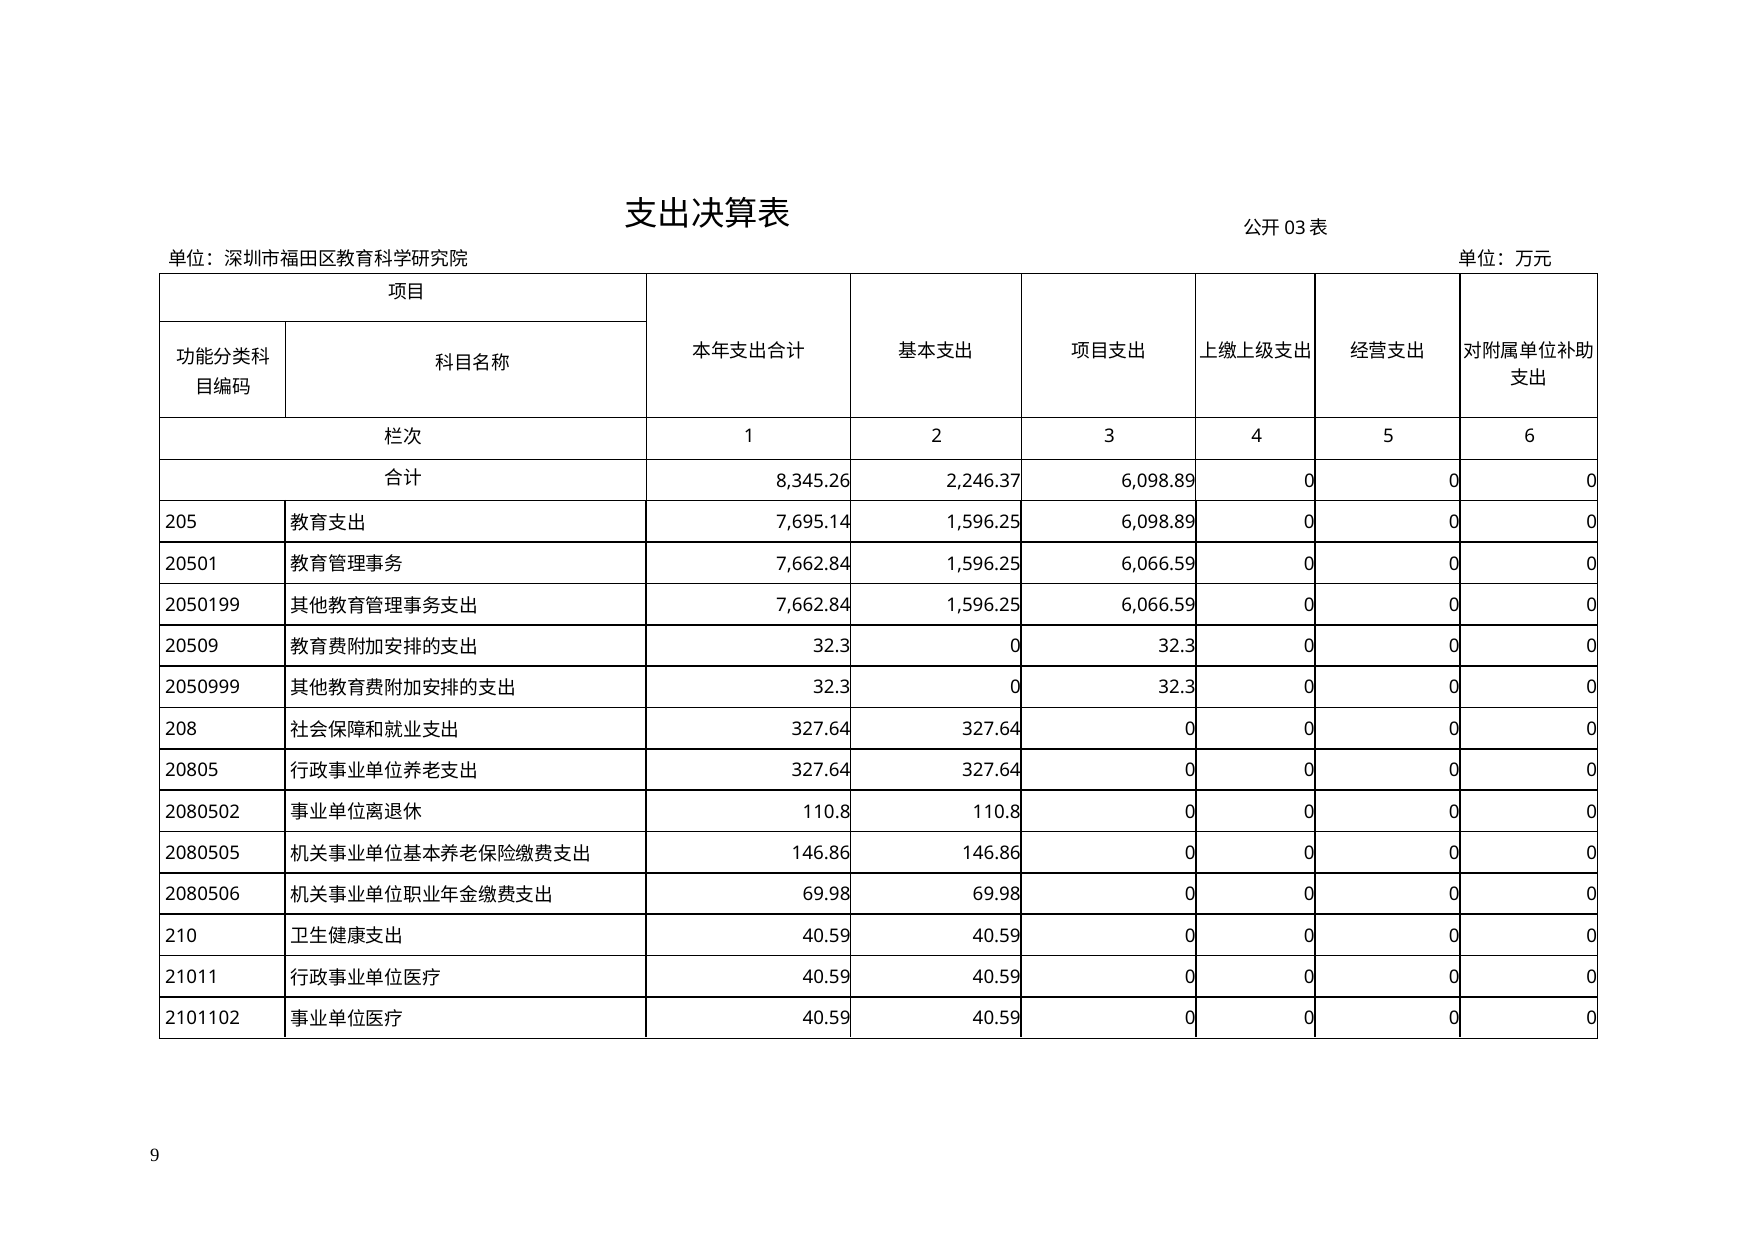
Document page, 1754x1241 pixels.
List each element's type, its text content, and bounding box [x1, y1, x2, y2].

table_header 本年支出合计 [647, 274, 850, 417]
text 单位：深圳市福田区教育科学研究院 单位：万元 [168, 243, 1604, 271]
table_cell 110.8 [647, 791, 850, 831]
table_cell 0 [1461, 874, 1597, 913]
table_cell 0 [1461, 543, 1597, 582]
table_cell 327.64 [647, 750, 850, 789]
table_cell 社会保障和就业支出 [286, 708, 645, 748]
table_cell 0 [1316, 501, 1459, 541]
table_cell 其他教育管理事务支出 [286, 584, 645, 624]
table_cell 40.59 [851, 998, 1020, 1037]
table_cell 110.8 [851, 791, 1020, 831]
table_cell 32.3 [1022, 626, 1195, 665]
table_cell 0 [851, 626, 1020, 665]
table_cell 20805 [160, 750, 284, 789]
table_cell 7,662.84 [647, 584, 850, 624]
table_cell 7,662.84 [647, 543, 850, 582]
table_cell 0 [1197, 708, 1314, 748]
table_cell 0 [1197, 874, 1314, 913]
table_cell 40.59 [647, 915, 850, 955]
text 公开03表 [964, 212, 1604, 239]
table_cell 0 [1022, 956, 1195, 996]
table_cell 其他教育费附加安排的支出 [286, 667, 645, 707]
table_cell 0 [1316, 874, 1459, 913]
table_cell 0 [1197, 832, 1314, 872]
table_cell 2050999 [160, 667, 284, 707]
table_cell 7,695.14 [647, 501, 850, 541]
table_cell 0 [1461, 708, 1597, 748]
table_cell 合计 [160, 460, 646, 500]
table_cell 0 [1461, 667, 1597, 707]
table_cell 0 [1316, 915, 1459, 955]
table_cell 0 [1316, 832, 1459, 872]
table_cell 0 [1461, 750, 1597, 789]
table_cell 事业单位医疗 [286, 998, 645, 1037]
table_cell 0 [1022, 750, 1195, 789]
table_cell 教育费附加安排的支出 [286, 626, 645, 665]
table_cell 1,596.25 [851, 584, 1020, 624]
table_cell 3 [1022, 418, 1195, 458]
table_cell 69.98 [647, 874, 850, 913]
table_cell 0 [1197, 998, 1314, 1037]
table_cell 0 [1022, 832, 1195, 872]
table_cell 208 [160, 708, 284, 748]
table_cell 0 [1461, 956, 1597, 996]
table_cell 0 [1196, 460, 1314, 500]
text 支出决算表 [150, 187, 960, 235]
table_cell 2080505 [160, 832, 284, 872]
table_cell 8,345.26 [647, 460, 850, 500]
table_cell 0 [1197, 667, 1314, 707]
table_cell 0 [1316, 791, 1459, 831]
table_cell 2050199 [160, 584, 284, 624]
table_cell 32.3 [647, 626, 850, 665]
table_cell 32.3 [647, 667, 850, 707]
table_cell 0 [1316, 667, 1459, 707]
table_cell 卫生健康支出 [286, 915, 645, 955]
table_cell 0 [1316, 956, 1459, 996]
table_cell 4 [1196, 418, 1314, 458]
table_cell 21011 [160, 956, 284, 996]
table_cell 32.3 [1022, 667, 1195, 707]
table_cell 1 [647, 418, 850, 458]
table_cell 146.86 [647, 832, 850, 872]
table_cell 327.64 [851, 708, 1020, 748]
table_cell 40.59 [647, 956, 850, 996]
table_cell 0 [1316, 543, 1459, 582]
table_cell 0 [1022, 998, 1195, 1037]
table_cell 6,066.59 [1022, 584, 1195, 624]
table_header 经营支出 [1316, 274, 1459, 417]
table_cell 教育管理事务 [286, 543, 645, 582]
table_cell 6,098.89 [1022, 460, 1195, 500]
table_cell 0 [1461, 460, 1597, 500]
table_cell 事业单位离退休 [286, 791, 645, 831]
table_cell 1,596.25 [851, 501, 1020, 541]
table_cell 0 [1197, 584, 1314, 624]
table_cell 327.64 [851, 750, 1020, 789]
table_cell 0 [1022, 791, 1195, 831]
table_cell 0 [1316, 460, 1459, 500]
table_cell 2 [851, 418, 1021, 458]
table_cell 0 [1197, 626, 1314, 665]
table_header 对附属单位补助支出 [1461, 274, 1597, 417]
table_header 项目支出 [1022, 274, 1195, 417]
table_cell 20501 [160, 543, 284, 582]
table_cell 0 [1461, 501, 1597, 541]
table_cell 40.59 [851, 915, 1020, 955]
table_cell 0 [1197, 501, 1314, 541]
table_cell 栏次 [160, 418, 646, 458]
table_cell 0 [1022, 874, 1195, 913]
table_cell 0 [1316, 708, 1459, 748]
table_cell 0 [1316, 998, 1459, 1037]
table_cell 146.86 [851, 832, 1020, 872]
table_header 上缴上级支出 [1196, 274, 1314, 417]
table_cell 科目名称 [286, 322, 646, 417]
table_cell 0 [1022, 708, 1195, 748]
table_cell 0 [1461, 626, 1597, 665]
table_cell 行政事业单位养老支出 [286, 750, 645, 789]
table_cell 1,596.25 [851, 543, 1020, 582]
table_cell 2080506 [160, 874, 284, 913]
table_cell 0 [1461, 832, 1597, 872]
table_cell 机关事业单位职业年金缴费支出 [286, 874, 645, 913]
table_cell 2101102 [160, 998, 284, 1037]
table_cell 327.64 [647, 708, 850, 748]
table_cell 0 [1461, 998, 1597, 1037]
table_cell 210 [160, 915, 284, 955]
table_header 项目 [160, 274, 646, 321]
table_cell 0 [1316, 750, 1459, 789]
table_cell 69.98 [851, 874, 1020, 913]
table_cell 0 [1197, 915, 1314, 955]
table_cell 机关事业单位基本养老保险缴费支出 [286, 832, 645, 872]
table_cell 40.59 [851, 956, 1020, 996]
table_cell 2,246.37 [851, 460, 1021, 500]
table_cell 205 [160, 501, 284, 541]
table_cell 教育支出 [286, 501, 645, 541]
table_cell 0 [1316, 584, 1459, 624]
table_cell 2080502 [160, 791, 284, 831]
table_cell 0 [1022, 915, 1195, 955]
table_cell 0 [1197, 956, 1314, 996]
table_cell 6 [1461, 418, 1597, 458]
table_cell 功能分类科目编码 [160, 322, 285, 417]
table_cell 40.59 [647, 998, 850, 1037]
table_cell 0 [1461, 791, 1597, 831]
table_cell 行政事业单位医疗 [286, 956, 645, 996]
table_cell 0 [1461, 584, 1597, 624]
table_cell 0 [1197, 750, 1314, 789]
table_cell 5 [1316, 418, 1459, 458]
table_cell 6,066.59 [1022, 543, 1195, 582]
table_cell 0 [1197, 791, 1314, 831]
table_cell 0 [1197, 543, 1314, 582]
table_cell 0 [851, 667, 1020, 707]
table_cell 6,098.89 [1022, 501, 1195, 541]
table_header 基本支出 [851, 274, 1021, 417]
table_cell 0 [1316, 626, 1459, 665]
table_cell 20509 [160, 626, 284, 665]
table_cell 0 [1461, 915, 1597, 955]
